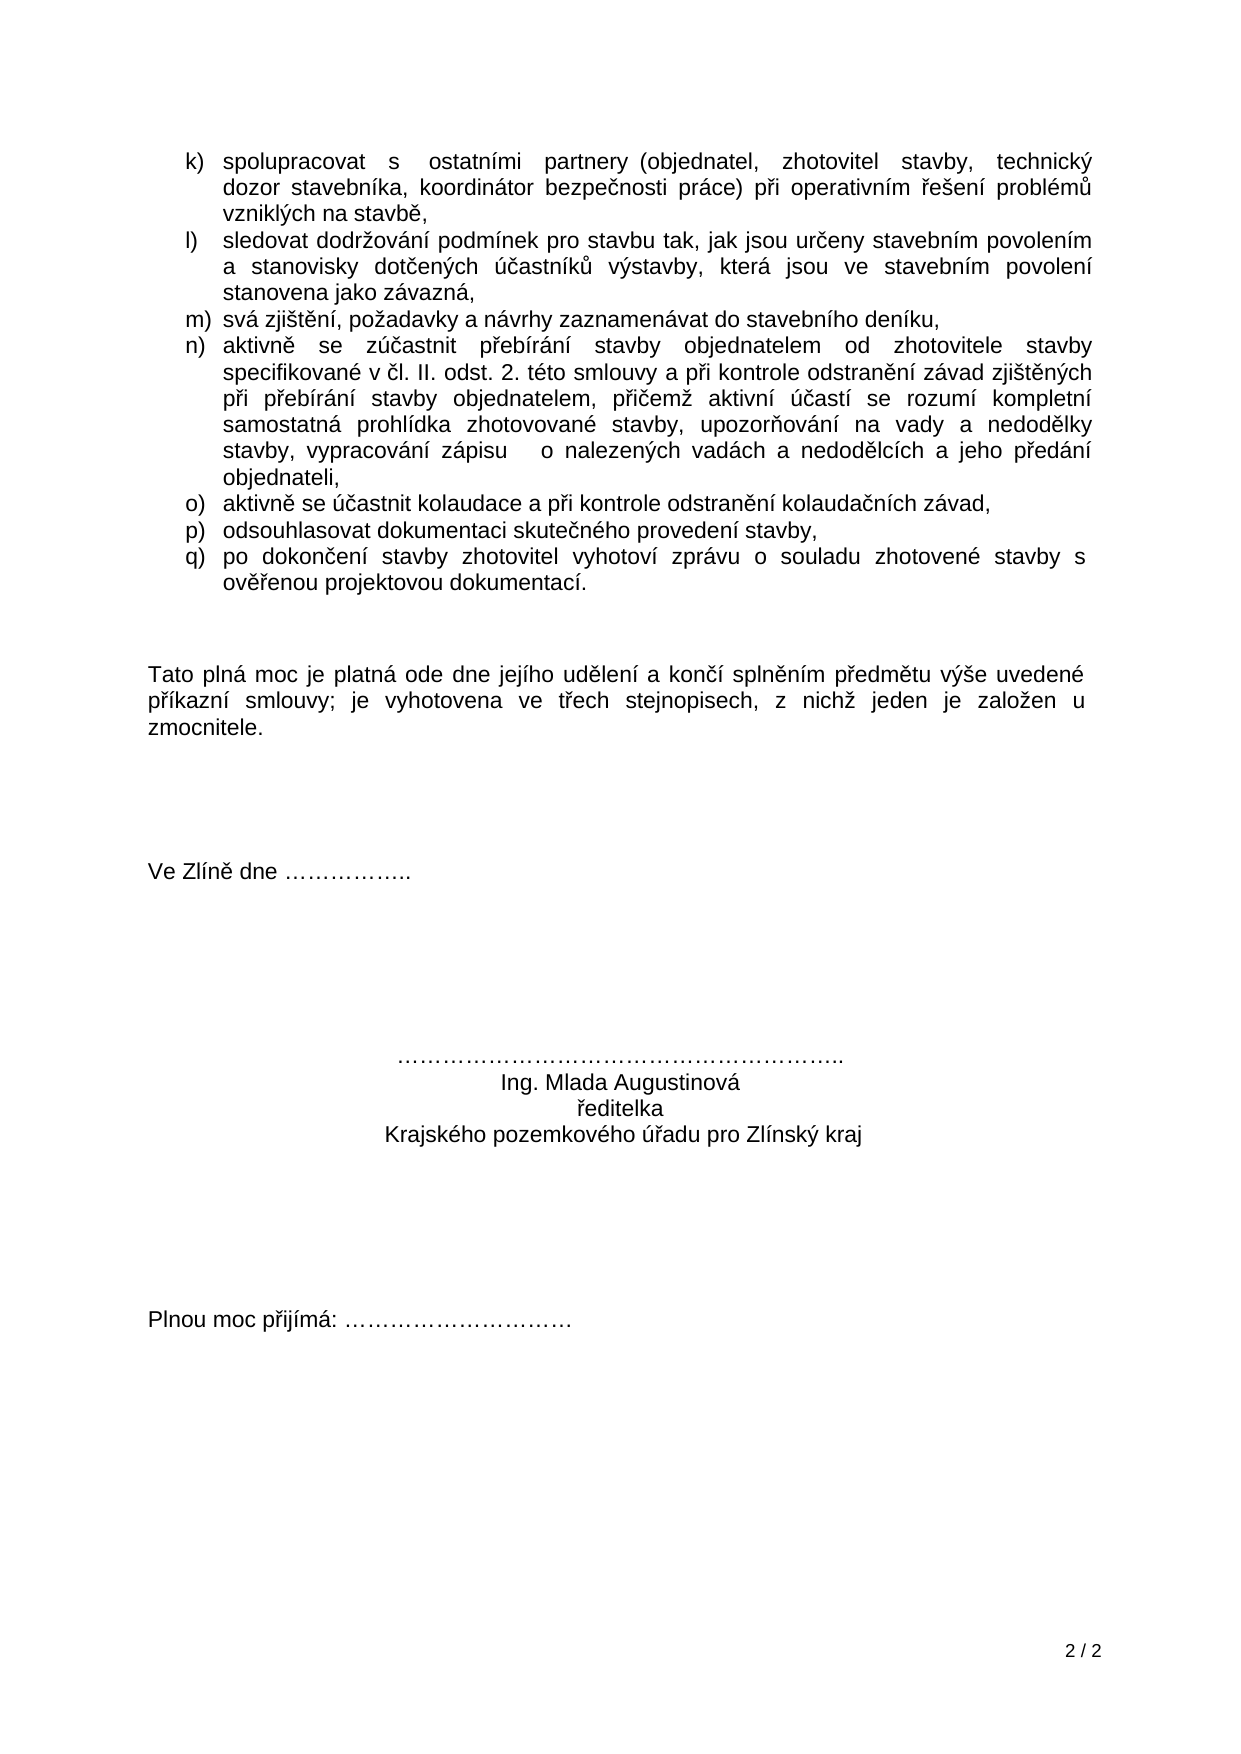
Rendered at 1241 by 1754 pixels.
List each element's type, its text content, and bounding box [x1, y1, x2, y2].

text Tato plná moc je platná ode dne jejího udělení a končí splněním předmětu výše uvedené příkazní smlouvy; je vyhotovena ve třech stejnopisech, z nichž jeden je založen u zmocnitele. [148, 661, 1086, 740]
text Krajského pozemkového úřadu pro Zlínský kraj [148, 1121, 1093, 1148]
text Plnou moc přijímá: ………………………… [148, 1306, 1093, 1332]
text Ing. Mlada Augustinová [148, 1069, 1093, 1095]
list po dokončení stavby zhotovitel vyhotoví zprávu o souladu zhotovené stavby s ověřenou projektovou dokumentací. [185, 543, 1093, 596]
list odsouhlasovat dokumentaci skutečného provedení stavby, [185, 517, 1093, 543]
text ředitelka [148, 1095, 1093, 1121]
list sledovat dodržování podmínek pro stavbu tak, jak jsou určeny stavebním povolením a stanovisky dotčených účastníků výstavby, která jsou ve stavebním povolení stanovena jako závazná, [185, 227, 1093, 306]
list aktivně se zúčastnit přebírání stavby objednatelem od zhotovitele stavby specifikované v čl. II. odst. 2. této smlouvy a při kontrole odstranění závad zjištěných při přebírání stavby objednatelem, přičemž aktivní účastí se rozumí kompletní samostatná prohlídka zhotovované stavby, upozorňování na vady a nedodělky stavby, vypracování zápisu o nalezených vadách a nedodělcích a jeho předání objednateli, [185, 332, 1093, 490]
list spolupracovat s ostatními partnery (objednatel, zhotovitel stavby, technický dozor stavebníka, koordinátor bezpečnosti práce) při operativním řešení problémů vzniklých na stavbě, [185, 148, 1093, 227]
list aktivně se účastnit kolaudace a při kontrole odstranění kolaudačních závad, [185, 490, 1093, 517]
text ………………………………………………….. [148, 1042, 1093, 1069]
list svá zjištění, požadavky a návrhy zaznamenávat do stavebního deníku, [185, 306, 1093, 332]
text Ve Zlíně dne …………….. [148, 858, 1085, 884]
